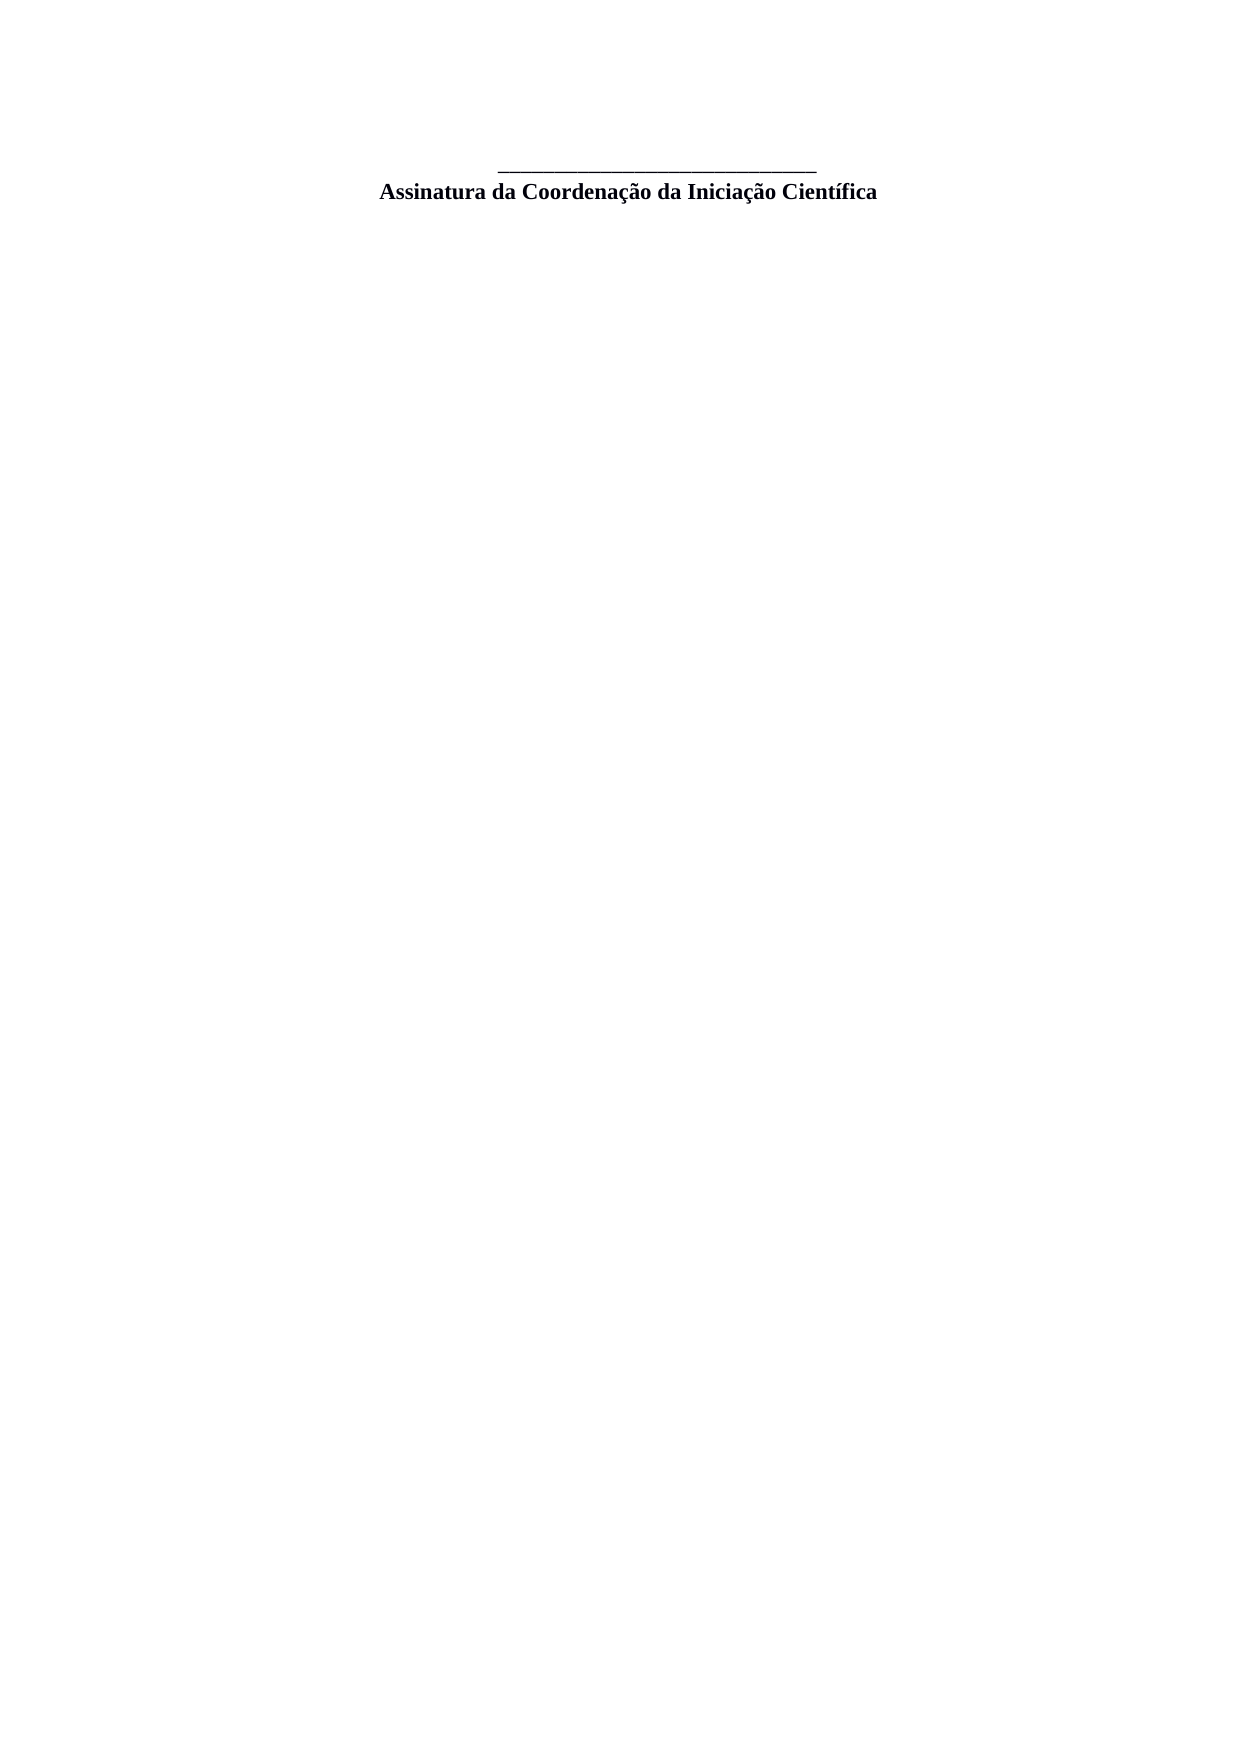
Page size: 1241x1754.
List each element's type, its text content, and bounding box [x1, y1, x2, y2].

text Assinatura da Coordenação da Iniciação Científica [153, 178, 1104, 204]
text ____________________________ [211, 148, 1104, 176]
